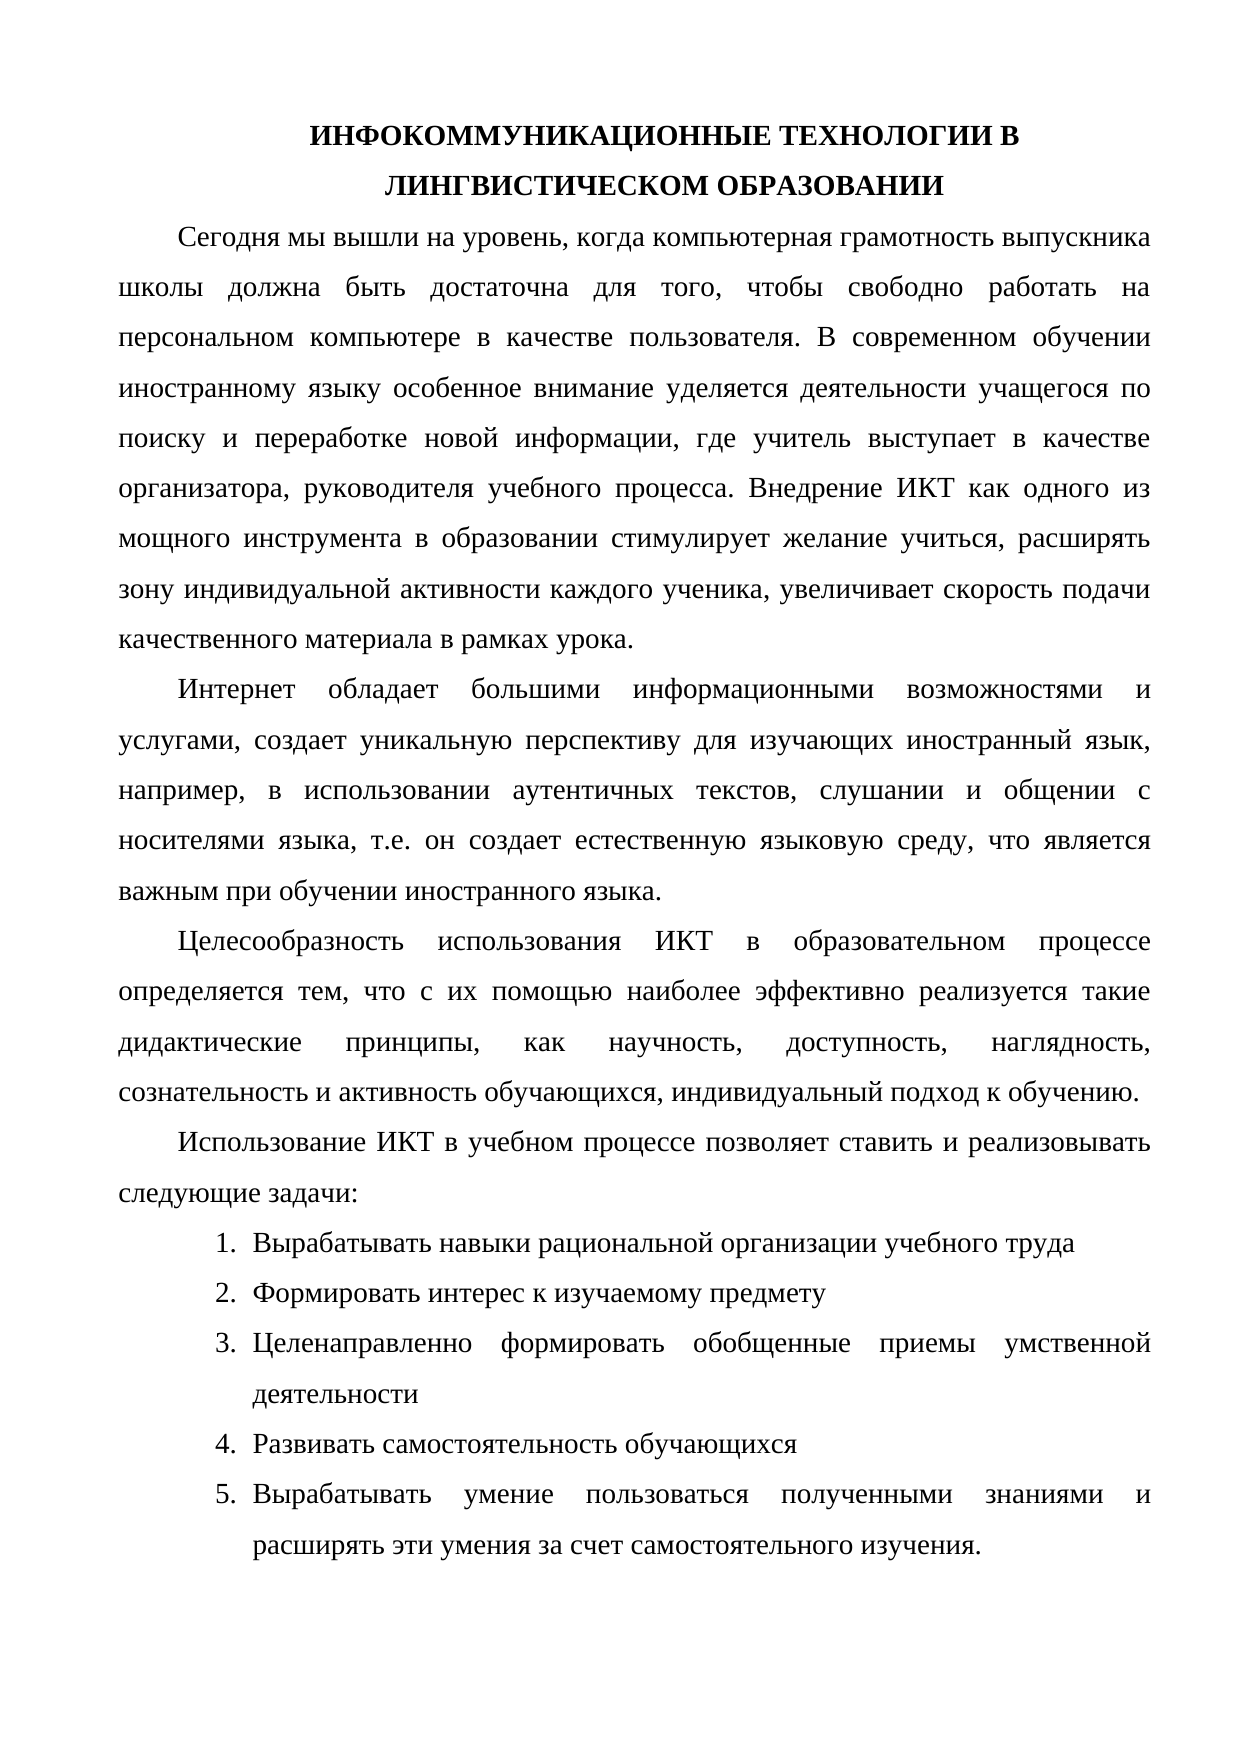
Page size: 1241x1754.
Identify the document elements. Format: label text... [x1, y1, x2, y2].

text Сегодня мы вышли на уровень, когда компьютерная грамотность выпускника школы должна быть достаточна для того, чтобы свободно работать на персональном компьютере в качестве пользователя. В современном обучении иностранному языку особенное внимание уделяется деятельности учащегося по поиску и переработке новой информации, где учитель выступает в качестве организатора, руководителя учебного процесса. Внедрение ИКТ как одного из мощного инструмента в образовании стимулирует желание учиться, расширять зону индивидуальной активности каждого ученика, увеличивает скорость подачи качественного материала в рамках урока. [118, 219, 1152, 655]
list Вырабатывать умение пользоваться полученными знаниями и расширять эти умения за счет самостоятельного изучения. [215, 1477, 1152, 1560]
text Использование ИКТ в учебном процессе позволяет ставить и реализовывать следующие задачи: [118, 1124, 1152, 1208]
list Формировать интерес к изучаемому предмету [215, 1275, 1152, 1309]
text Целесообразность использования ИКТ в образовательном процессе определяется тем, что с их помощью наиболее эффективно реализуется такие дидактические принципы, как научность, доступность, наглядность, сознательность и активность обучающихся, индивидуальный подход к обучению. [118, 923, 1152, 1108]
text Интернет обладает большими информационными возможностями и услугами, создает уникальную перспективу для изучающих иностранный язык, например, в использовании аутентичных текстов, слушании и общении с носителями языка, т.е. он создает естественную языковую среду, что является важным при обучении иностранного языка. [118, 672, 1152, 906]
list Целенаправленно формировать обобщенные приемы умственной деятельности [215, 1326, 1152, 1409]
list Вырабатывать навыки рациональной организации учебного труда [215, 1225, 1152, 1258]
text ИНФОКОММУНИКАЦИОННЫЕ ТЕХНОЛОГИИ В ЛИНГВИСТИЧЕСКОМ ОБРАЗОВАНИИ [177, 118, 1152, 202]
list Развивать самостоятельность обучающихся [215, 1426, 1152, 1460]
